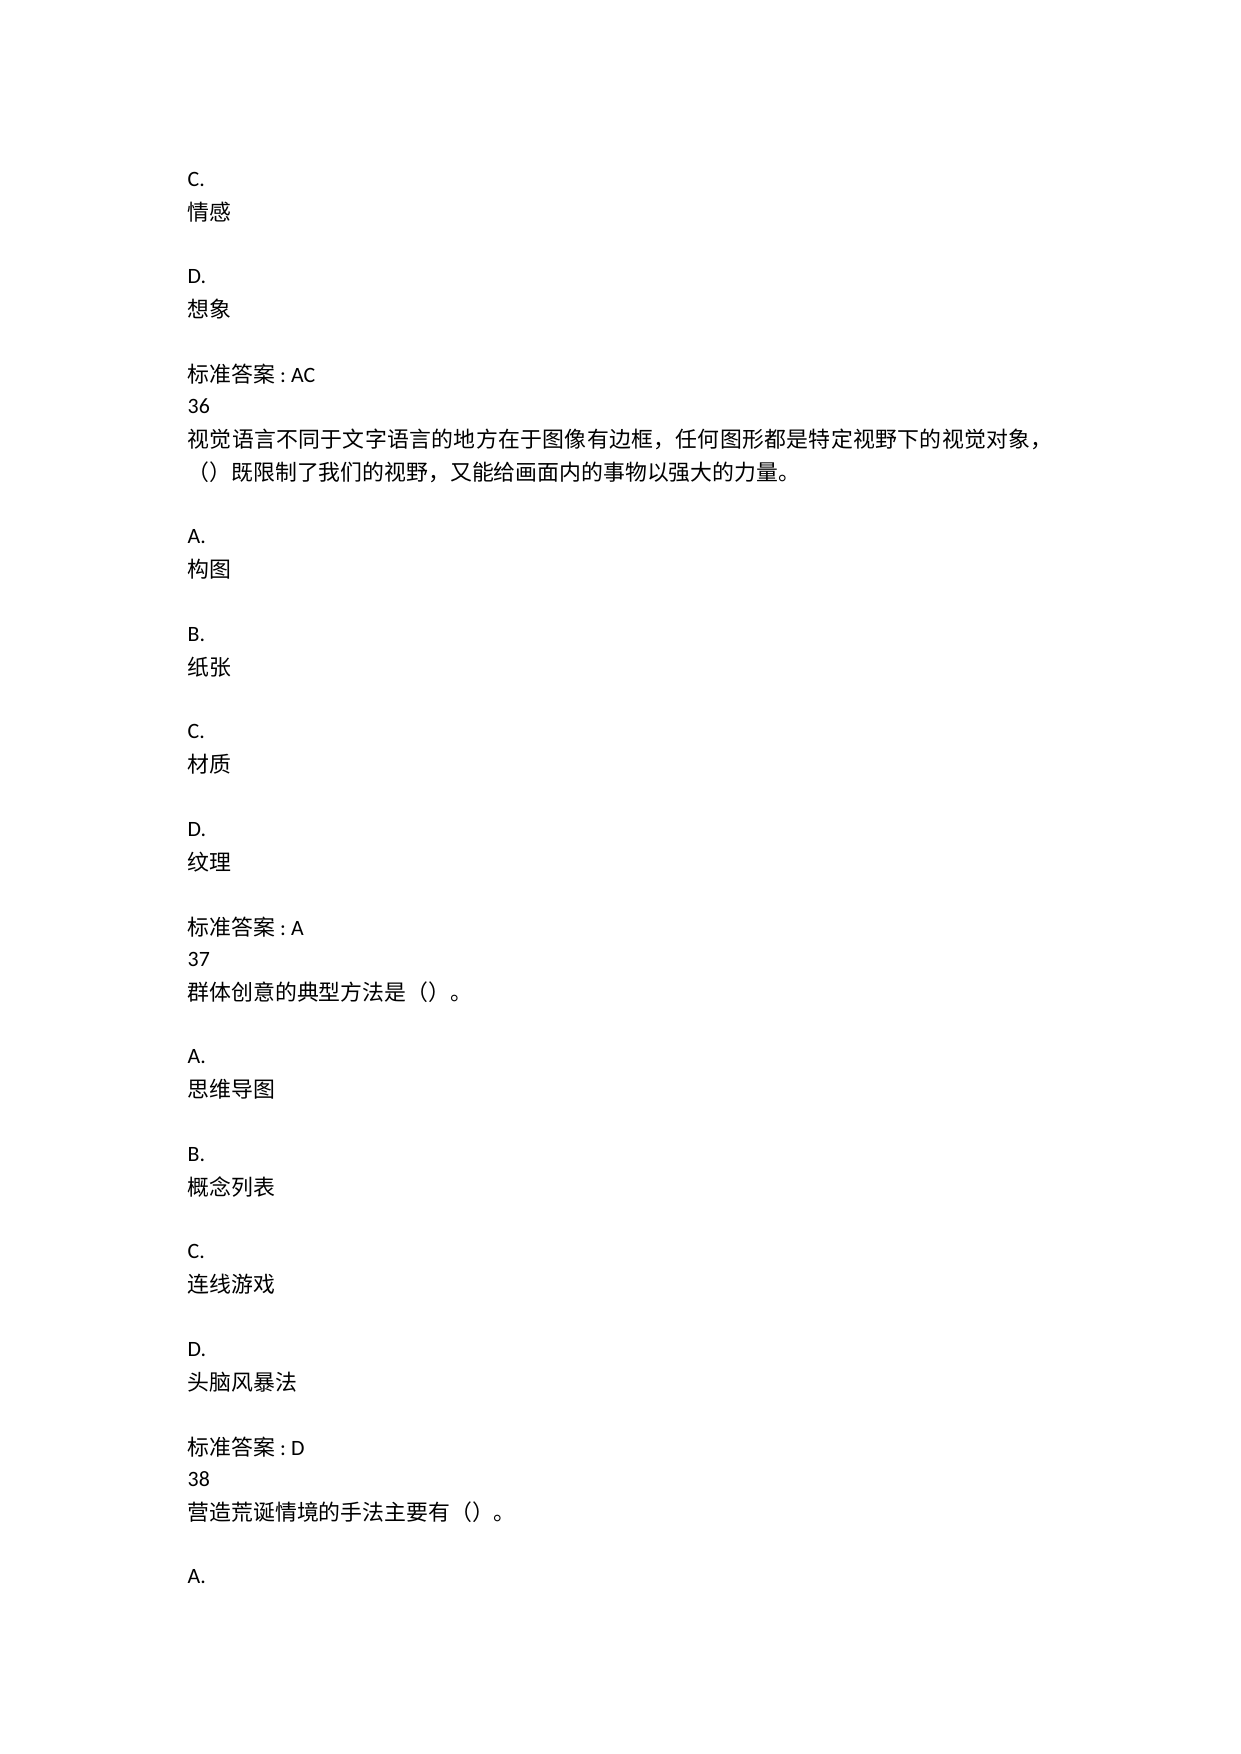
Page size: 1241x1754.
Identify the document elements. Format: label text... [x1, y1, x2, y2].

text 38 [187, 1462, 1053, 1494]
text A. [187, 1039, 1053, 1072]
text 构图 [187, 552, 1053, 584]
text 想象 [187, 292, 1053, 324]
text 思维导图 [187, 1072, 1053, 1104]
text 纹理 [187, 844, 1053, 877]
text 标准答案 : A [187, 909, 1053, 942]
text 纸张 [187, 649, 1053, 682]
text A. [187, 519, 1053, 552]
text B. [187, 617, 1053, 649]
text D. [187, 259, 1053, 292]
text A. [187, 1559, 1053, 1592]
text 头脑风暴法 [187, 1364, 1053, 1397]
text 标准答案 : AC [187, 357, 1053, 389]
text B. [187, 1137, 1053, 1169]
text D. [187, 812, 1053, 844]
text 36 [187, 389, 1053, 422]
text 37 [187, 942, 1053, 974]
text 群体创意的典型方法是（）。 [187, 974, 1053, 1007]
text 情感 [187, 194, 1053, 227]
text 材质 [187, 747, 1053, 779]
text 概念列表 [187, 1169, 1053, 1202]
text 标准答案 : D [187, 1429, 1053, 1462]
text C. [187, 162, 1053, 194]
text D. [187, 1332, 1053, 1364]
text 营造荒诞情境的手法主要有（）。 [187, 1494, 1053, 1527]
text 视觉语言不同于文字语言的地方在于图像有边框，任何图形都是特定视野下的视觉对象，（）既限制了我们的视野，又能给画面内的事物以强大的力量。 [187, 422, 1053, 487]
text C. [187, 1234, 1053, 1267]
text 连线游戏 [187, 1267, 1053, 1299]
text C. [187, 714, 1053, 747]
